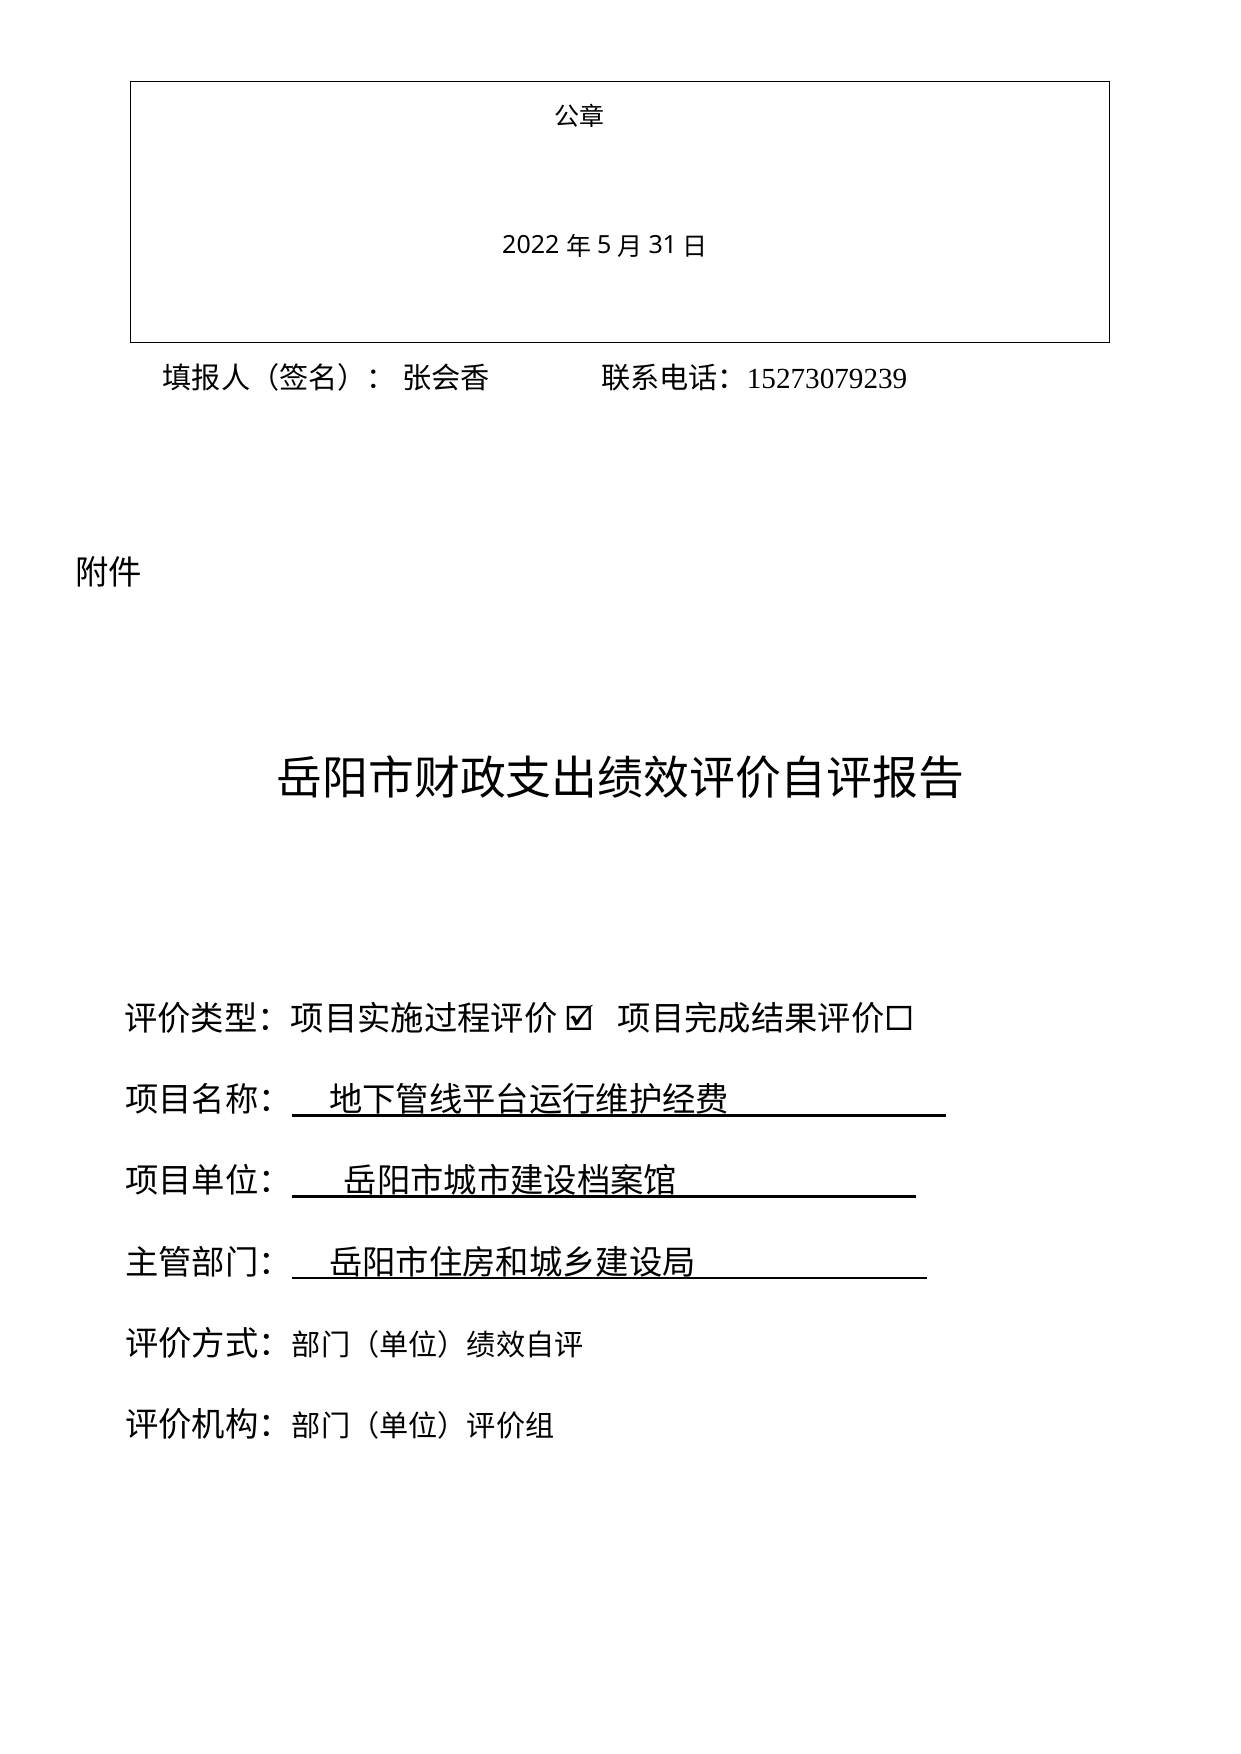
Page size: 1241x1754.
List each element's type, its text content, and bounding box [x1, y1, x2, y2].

text 主管部门： 岳阳市住房和城乡建设局 [75, 1227, 1165, 1292]
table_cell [131, 82, 1109, 342]
text 评价机构：部门（单位）评价组 [75, 1390, 1165, 1455]
text 项目单位： 岳阳市城市建设档案馆 [75, 1146, 1165, 1211]
text 附件 [75, 538, 1165, 603]
text 岳阳市财政支出绩效评价自评报告 [75, 726, 1165, 824]
text 项目名称： 地下管线平台运行维护经费 [75, 1065, 1165, 1130]
text 填报人（签名）： 张会香 联系电话：15273079239 [75, 343, 1165, 408]
text 评价类型：项目实施过程评价 项目完成结果评价 [75, 983, 1165, 1048]
text 评价方式：部门（单位）绩效自评 [75, 1308, 1165, 1373]
